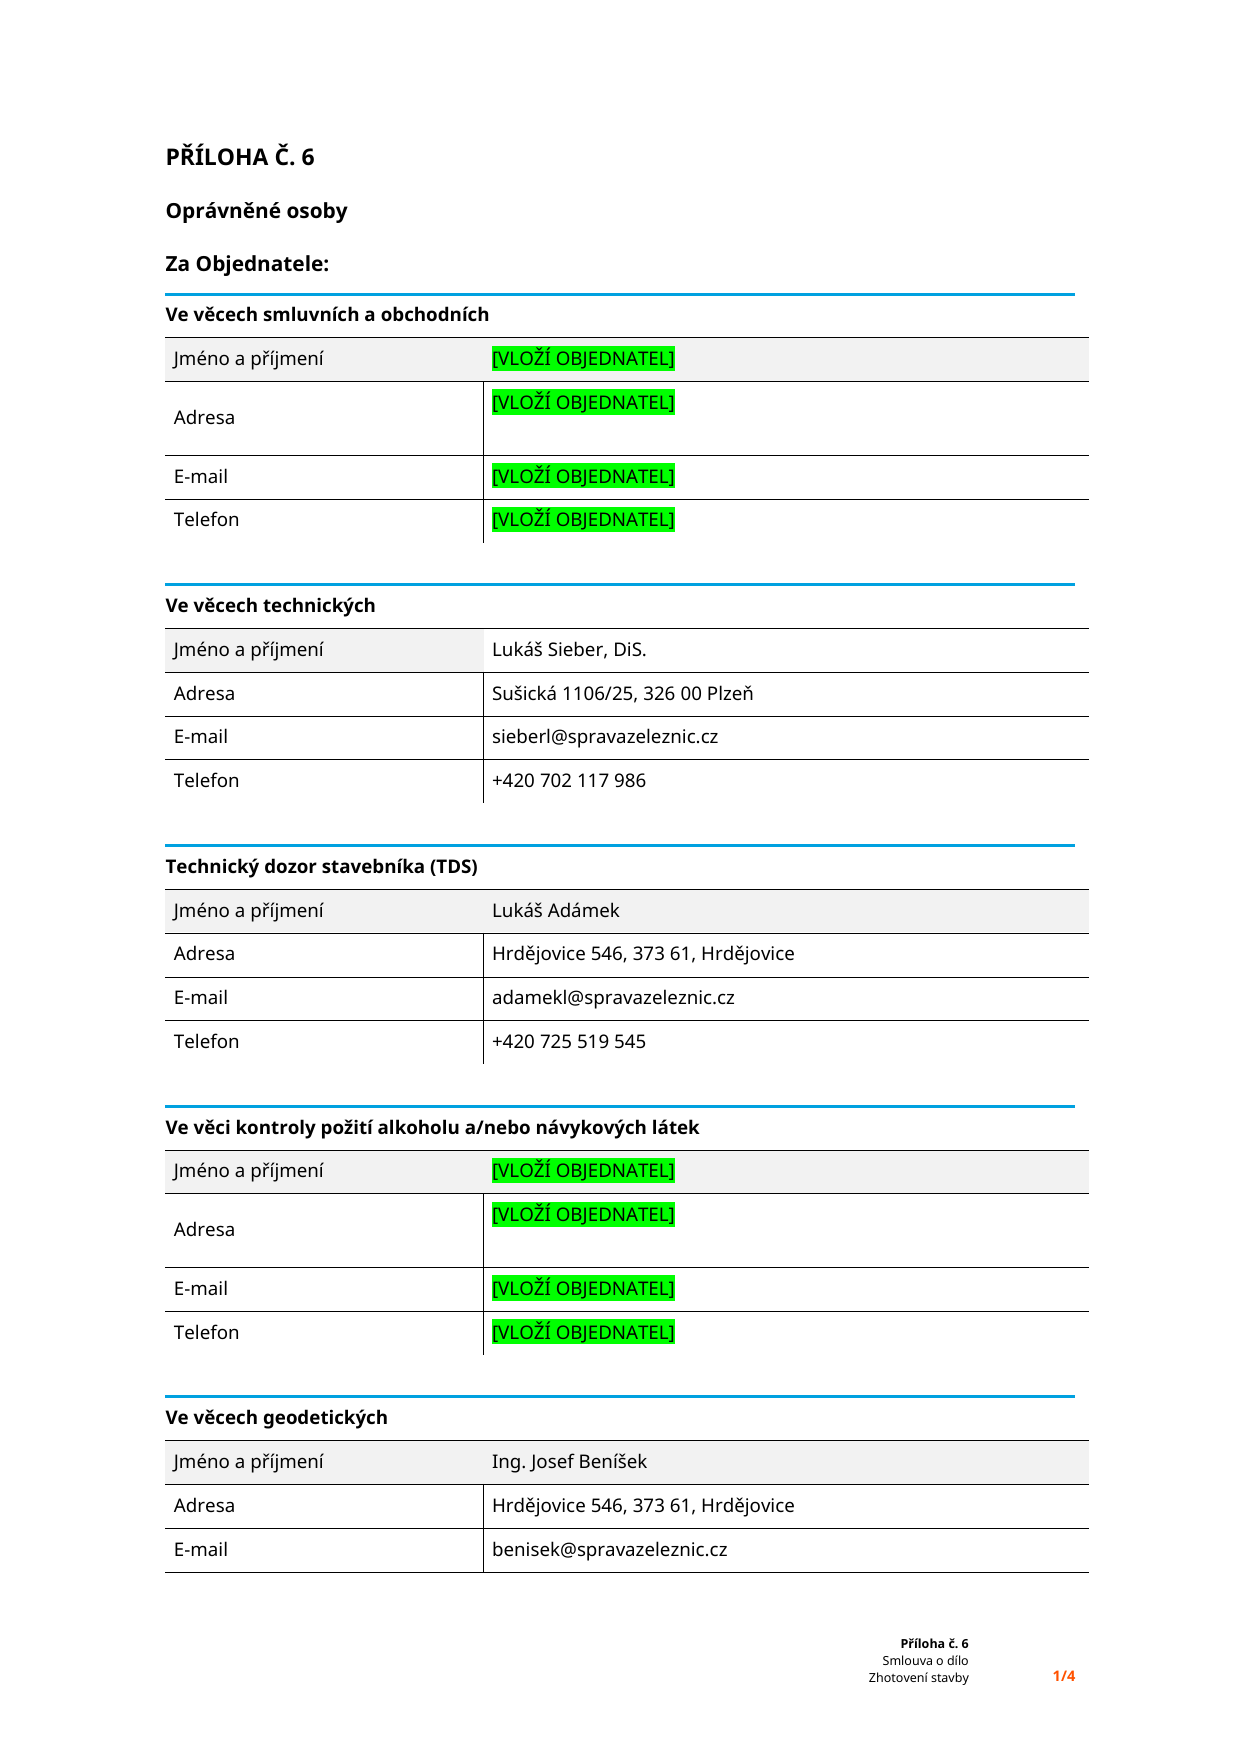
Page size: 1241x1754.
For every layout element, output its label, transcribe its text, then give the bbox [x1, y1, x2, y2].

table_cell Adresa [165, 1485, 483, 1528]
table_cell [VLOŽÍ OBJEDNATEL] [484, 500, 1089, 542]
text Technický dozor stavebníka (TDS) [165, 847, 1075, 879]
table_cell Telefon [165, 1312, 483, 1354]
table_cell adamekl@spravazeleznic.cz [484, 978, 1089, 1020]
table_cell [VLOŽÍ OBJEDNATEL] [484, 382, 1089, 455]
text Ve věci kontroly požití alkoholu a/nebo návykových látek [165, 1108, 1075, 1139]
table_cell Adresa [165, 1194, 483, 1267]
table_cell Adresa [165, 934, 483, 976]
text Ve věcech geodetických [165, 1398, 1075, 1430]
table_cell [VLOŽÍ OBJEDNATEL] [484, 1194, 1089, 1267]
table_cell E-mail [165, 978, 483, 1020]
table_cell [VLOŽÍ OBJEDNATEL] [484, 1312, 1089, 1354]
table_cell Adresa [165, 673, 483, 716]
table_cell benisek@spravazeleznic.cz [484, 1529, 1089, 1572]
table_cell [VLOŽÍ OBJEDNATEL] [484, 1268, 1089, 1311]
text Oprávněné osoby [165, 197, 1075, 225]
table_header [VLOŽÍ OBJEDNATEL] [484, 338, 1089, 381]
table_header Jméno a příjmení [165, 1441, 484, 1484]
table_cell E-mail [165, 456, 483, 498]
table_header Ing. Josef Beníšek [484, 1441, 1089, 1484]
table_cell E-mail [165, 1268, 483, 1311]
table_cell [VLOŽÍ OBJEDNATEL] [484, 456, 1089, 498]
table_cell Telefon [165, 760, 483, 803]
text Ve věcech smluvních a obchodních [165, 296, 1075, 327]
text Příloha č. 6 [165, 141, 1075, 173]
text Za Objednatele: [165, 249, 1075, 277]
table_header Jméno a příjmení [165, 1151, 484, 1193]
table_header Lukáš Sieber, DiS. [484, 629, 1089, 672]
table_cell sieberl@spravazeleznic.cz [484, 717, 1089, 759]
table_cell +420 702 117 986 [484, 760, 1089, 803]
table_cell +420 725 519 545 [484, 1021, 1089, 1064]
table_header Lukáš Adámek [484, 890, 1089, 932]
table_header Jméno a příjmení [165, 629, 484, 672]
table_cell Telefon [165, 1021, 483, 1064]
table_cell E-mail [165, 1529, 483, 1572]
table_cell Telefon [165, 500, 483, 542]
table_cell Hrdějovice 546, 373 61, Hrdějovice [484, 934, 1089, 976]
table_header [VLOŽÍ OBJEDNATEL] [484, 1151, 1089, 1193]
table_cell Adresa [165, 382, 483, 455]
text Ve věcech technických [165, 586, 1075, 618]
table_cell E-mail [165, 717, 483, 759]
table_header Jméno a příjmení [165, 338, 484, 381]
table_cell Sušická 1106/25, 326 00 Plzeň [484, 673, 1089, 716]
table_cell Hrdějovice 546, 373 61, Hrdějovice [484, 1485, 1089, 1528]
table_header Jméno a příjmení [165, 890, 484, 932]
